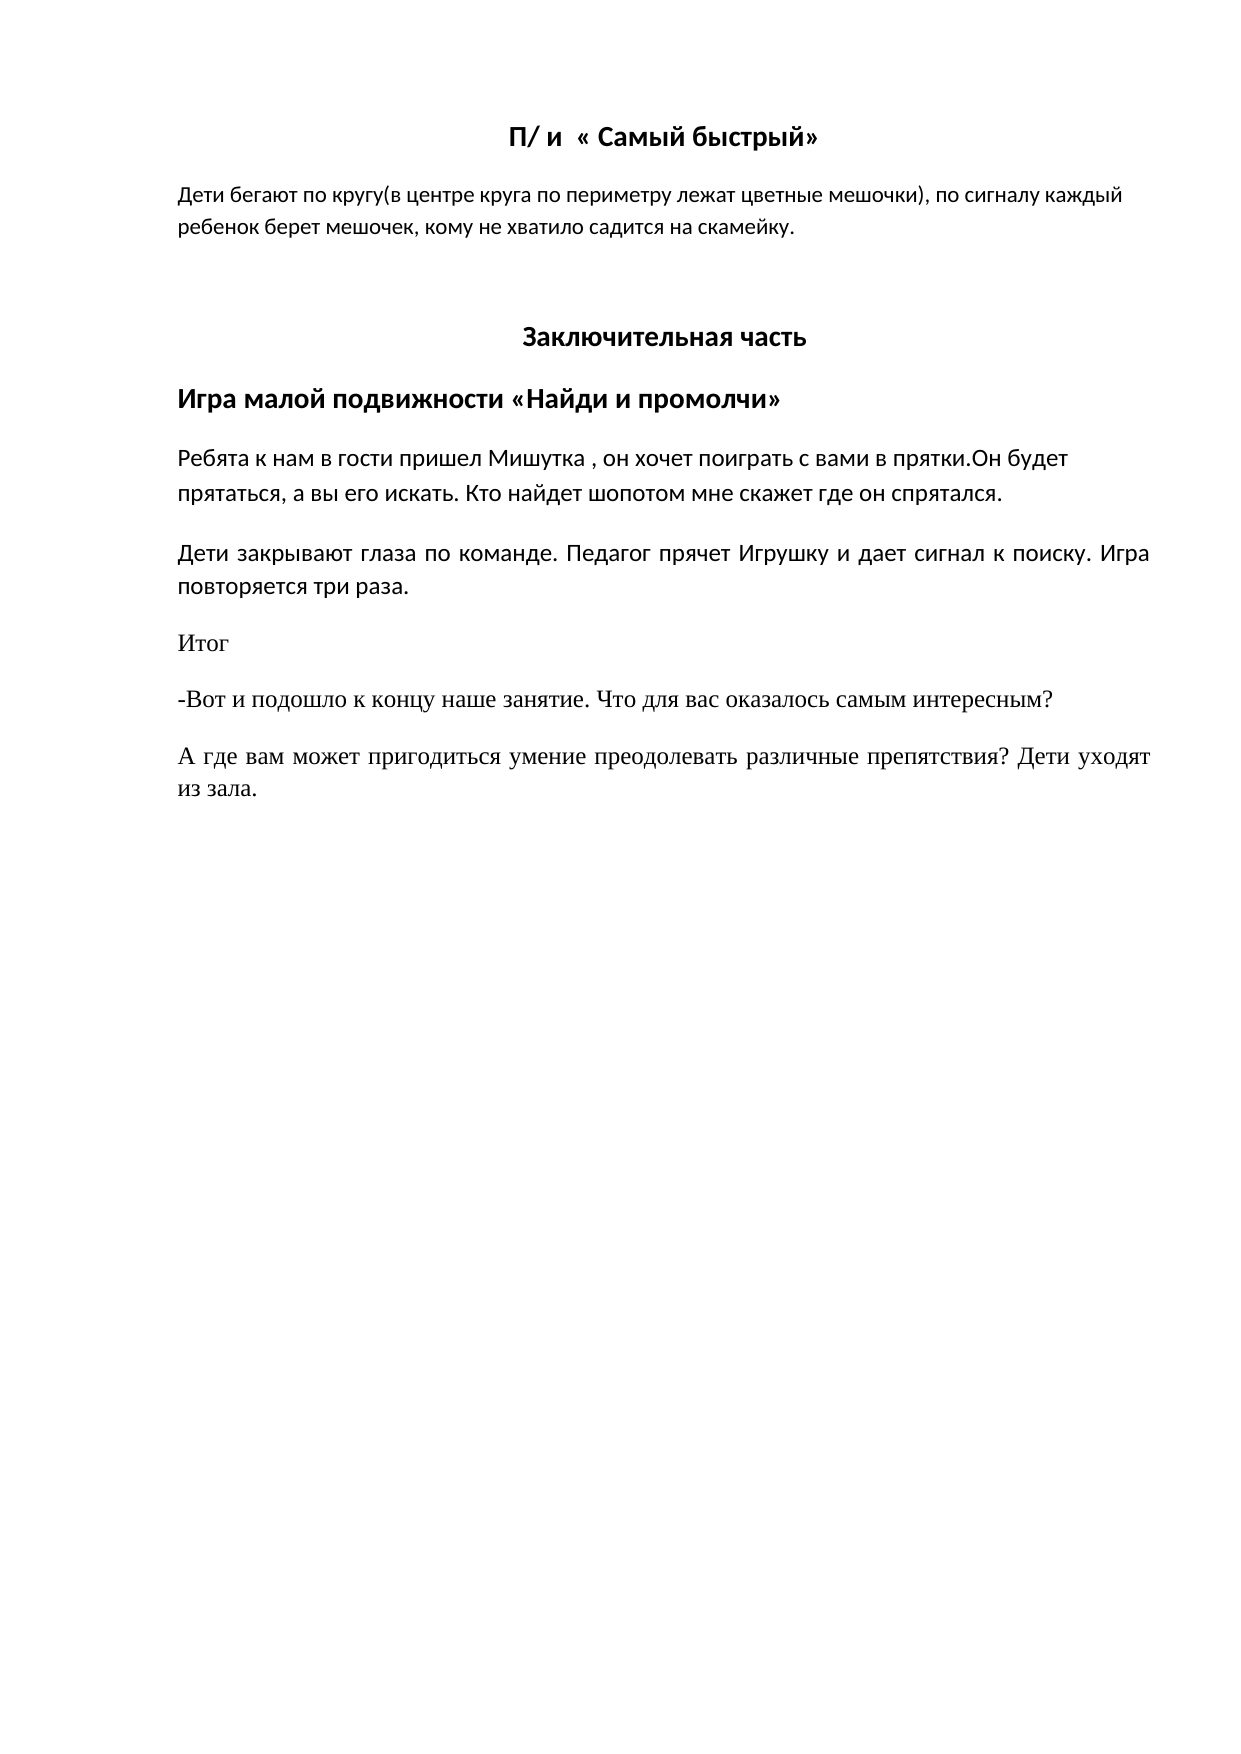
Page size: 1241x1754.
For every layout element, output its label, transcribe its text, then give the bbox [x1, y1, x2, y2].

text -Вот и подошло к концу наше занятие. Что для вас оказалось самым интересным? [177, 680, 1152, 713]
text Дети бегают по кругу(в центре круга по периметру лежат цветные мешочки), по сигналу каждый ребенок берет мешочек, кому не хватило садится на скамейку. [177, 180, 1152, 240]
text Итог [177, 624, 1152, 657]
text Ребята к нам в гости пришел Мишутка , он хочет поиграть с вами в прятки.Он будет прятаться, а вы его искать. Кто найдет шопотом мне скажет где он спрятался. [177, 442, 1152, 507]
text Игра малой подвижности «Найди и промолчи» [177, 380, 1152, 416]
text А где вам может пригодиться умение преодолевать различные препятствия? Дети уходят из зала. [177, 737, 1152, 802]
text Заключительная часть [177, 318, 1152, 354]
text Дети закрывают глаза по команде. Педагог прячет Игрушку и дает сигнал к поиску. Игра повторяется три раза. [177, 535, 1152, 601]
text П/ и « Самый быстрый» [177, 118, 1152, 154]
